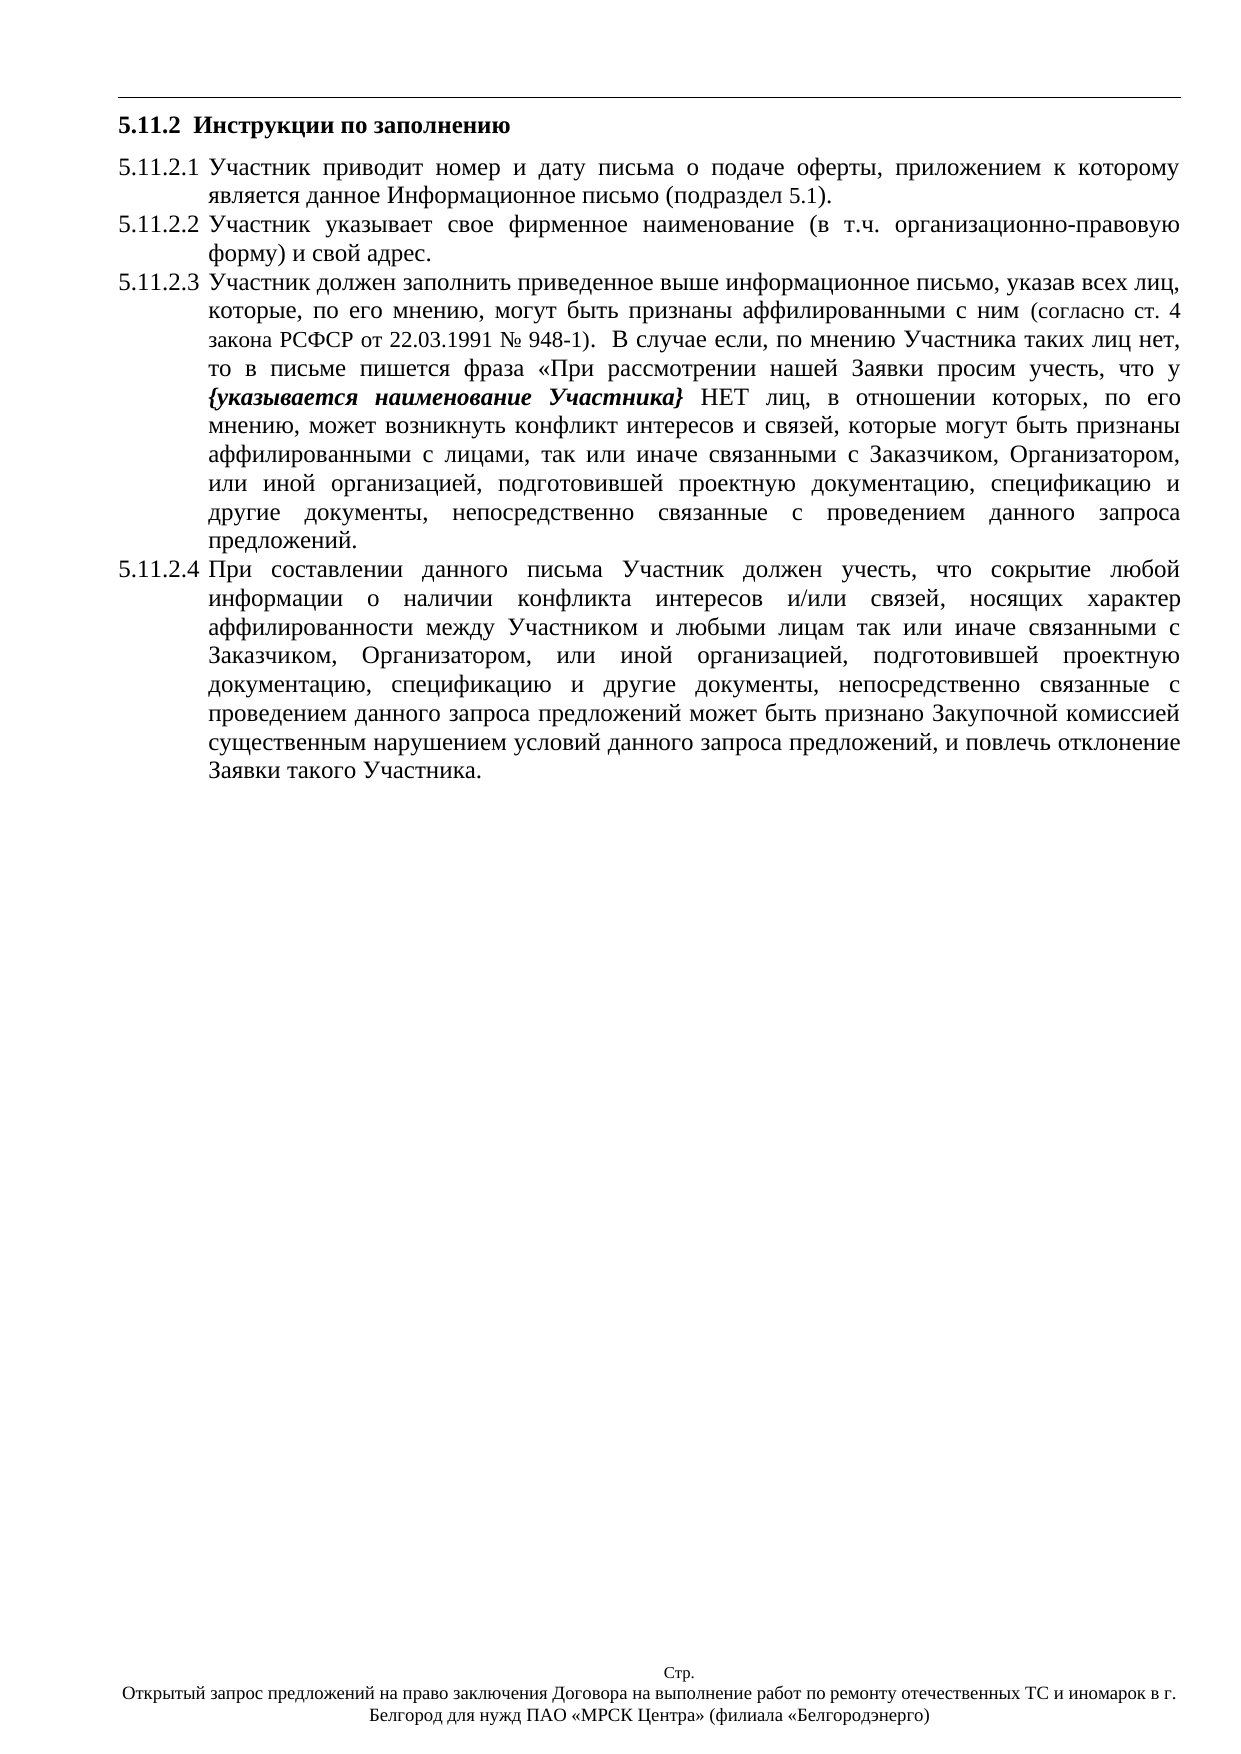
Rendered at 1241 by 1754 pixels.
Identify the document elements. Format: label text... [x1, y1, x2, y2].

list Участник указывает свое фирменное наименование (в т.ч. организационно-правовую форму) и свой адрес. [118, 209, 1181, 267]
list При составлении данного письма Участник должен учесть, что сокрытие любой информации о наличии конфликта интересов и/или связей, носящих характер аффилированности между Участником и любыми лицам так или иначе связанными с Заказчиком, Организатором, или иной организацией, подготовившей проектную документацию, спецификацию и другие документы, непосредственно связанные с проведением данного запроса предложений может быть признано Закупочной комиссией существенным нарушением условий данного запроса предложений, и повлечь отклонение Заявки такого Участника. [118, 554, 1181, 784]
subtitle Инструкции по заполнению [118, 111, 1181, 139]
list Участник приводит номер и дату письма о подаче оферты, приложением к которому является данное Информационное письмо (подраздел 5.1). [118, 152, 1181, 209]
list Участник должен заполнить приведенное выше информационное письмо, указав всех лиц, которые, по его мнению, могут быть признаны аффилированными с ним (согласно ст. 4 закона РСФСР от 22.03.1991 № 948-1). В случае если, по мнению Участника таких лиц нет, то в письме пишется фраза «При рассмотрении нашей Заявки просим учесть, что у {указывается наименование Участника} НЕТ лиц, в отношении которых, по его мнению, может возникнуть конфликт интересов и связей, которые могут быть признаны аффилированными с лицами, так или иначе связанными с Заказчиком, Организатором, или иной организацией, подготовившей проектную документацию, спецификацию и другие документы, непосредственно связанные с проведением данного запроса предложений. [118, 267, 1181, 554]
